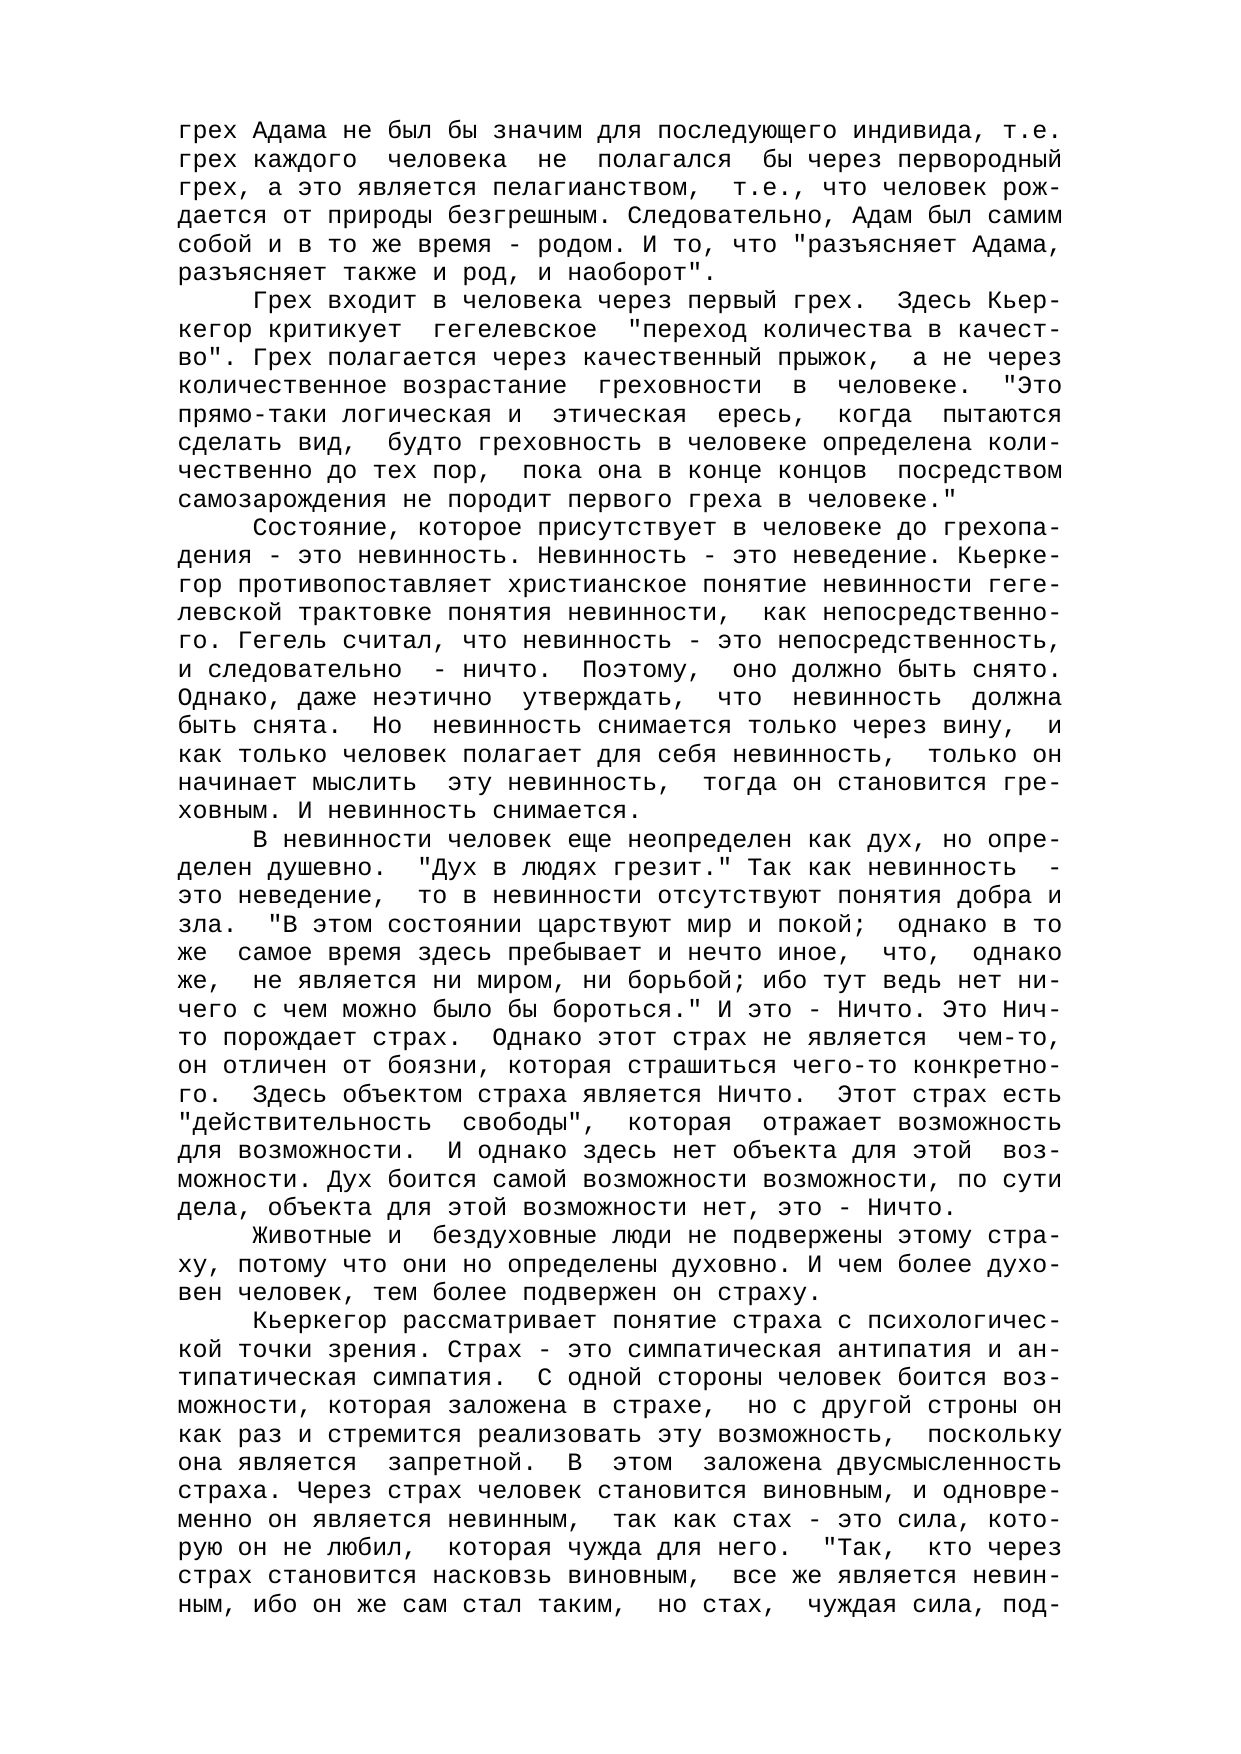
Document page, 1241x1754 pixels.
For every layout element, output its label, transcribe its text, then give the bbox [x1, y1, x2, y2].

text страха. Через страх человек становится виновным, и одновре- [177, 1478, 1152, 1506]
text и следовательно - ничто. Поэтому, оно должно быть снято. [177, 656, 1152, 685]
text левской трактовке понятия невинности, как непосредственно- [177, 600, 1152, 628]
text Животные и бездуховные люди не подвержены этому стра- [177, 1223, 1152, 1251]
text типатическая симпатия. С одной стороны человек боится воз- [177, 1365, 1152, 1393]
text разъясняет также и род, и наоборот". [177, 260, 1152, 288]
text вен человек, тем более подвержен он страху. [177, 1280, 1152, 1308]
text дела, объекта для этой возможности нет, это - Ничто. [177, 1195, 1152, 1223]
text Состояние, которое присутствует в человеке до грехопа- [177, 515, 1152, 543]
text можности, которая заложена в страхе, но с другой строны он [177, 1393, 1152, 1421]
text же самое время здесь пребывает и нечто иное, что, однако [177, 940, 1152, 968]
text количественное возрастание греховности в человеке. "Это [177, 373, 1152, 401]
text зла. "В этом состоянии царствуют мир и покой; однако в то [177, 911, 1152, 940]
text как раз и стремится реализовать эту возможность, поскольку [177, 1421, 1152, 1450]
text ху, потому что они но определены духовно. И чем более духо- [177, 1251, 1152, 1280]
text сделать вид, будто греховность в человеке определена коли- [177, 430, 1152, 458]
text Однако, даже неэтично утверждать, что невинность должна [177, 685, 1152, 713]
text ным, ибо он же сам стал таким, но стах, чуждая сила, под- [177, 1591, 1152, 1620]
text прямо-таки логическая и этическая ересь, когда пытаются [177, 401, 1152, 430]
text "действительность свободы", которая отражает возможность [177, 1110, 1152, 1138]
text собой и в то же время - родом. И то, что "разъясняет Адама, [177, 231, 1152, 260]
text делен душевно. "Дух в людях грезит." Так как невинность - [177, 855, 1152, 883]
text го. Здесь объектом страха является Ничто. Этот страх есть [177, 1081, 1152, 1110]
text ховным. И невинность снимается. [177, 798, 1152, 826]
text это неведение, то в невинности отсутствуют понятия добра и [177, 883, 1152, 911]
text рую он не любил, которая чужда для него. "Так, кто через [177, 1535, 1152, 1563]
text менно он является невинным, так как стах - это сила, кото- [177, 1506, 1152, 1535]
text В невинности человек еще неопределен как дух, но опре- [177, 826, 1152, 855]
text кегор критикует гегелевское "переход количества в качест- [177, 316, 1152, 345]
text она является запретной. В этом заложена двусмысленность [177, 1450, 1152, 1478]
text Грех входит в человека через первый грех. Здесь Кьер- [177, 288, 1152, 316]
text грех, а это является пелагианством, т.е., что человек рож- [177, 175, 1152, 203]
text кой точки зрения. Страх - это симпатическая антипатия и ан- [177, 1336, 1152, 1365]
text грех Адама не был бы значим для последующего индивида, т.е. [177, 118, 1152, 146]
text можности. Дух боится самой возможности возможности, по сути [177, 1166, 1152, 1195]
text Кьеркегор рассматривает понятие страха с психологичес- [177, 1308, 1152, 1336]
text грех каждого человека не полагался бы через первородный [177, 146, 1152, 175]
text дается от природы безгрешным. Следовательно, Адам был самим [177, 203, 1152, 231]
text самозарождения не породит первого греха в человеке." [177, 486, 1152, 515]
text же, не является ни миром, ни борьбой; ибо тут ведь нет ни- [177, 968, 1152, 996]
text быть снята. Но невинность снимается только через вину, и [177, 713, 1152, 741]
text то порождает страх. Однако этот страх не является чем-то, [177, 1025, 1152, 1053]
text начинает мыслить эту невинность, тогда он становится гре- [177, 770, 1152, 798]
text во". Грех полагается через качественный прыжок, а не через [177, 345, 1152, 373]
text гор противопоставляет христианское понятие невинности геге- [177, 571, 1152, 600]
text го. Гегель считал, что невинность - это непосредственность, [177, 628, 1152, 656]
text чего с чем можно было бы бороться." И это - Ничто. Это Нич- [177, 996, 1152, 1025]
text для возможности. И однако здесь нет объекта для этой воз- [177, 1138, 1152, 1166]
text он отличен от боязни, которая страшиться чего-то конкретно- [177, 1053, 1152, 1081]
text чественно до тех пор, пока она в конце концов посредством [177, 458, 1152, 486]
text как только человек полагает для себя невинность, только он [177, 741, 1152, 770]
text страх становится насковзь виновным, все же является невин- [177, 1563, 1152, 1591]
text дения - это невинность. Невинность - это неведение. Кьерке- [177, 543, 1152, 571]
